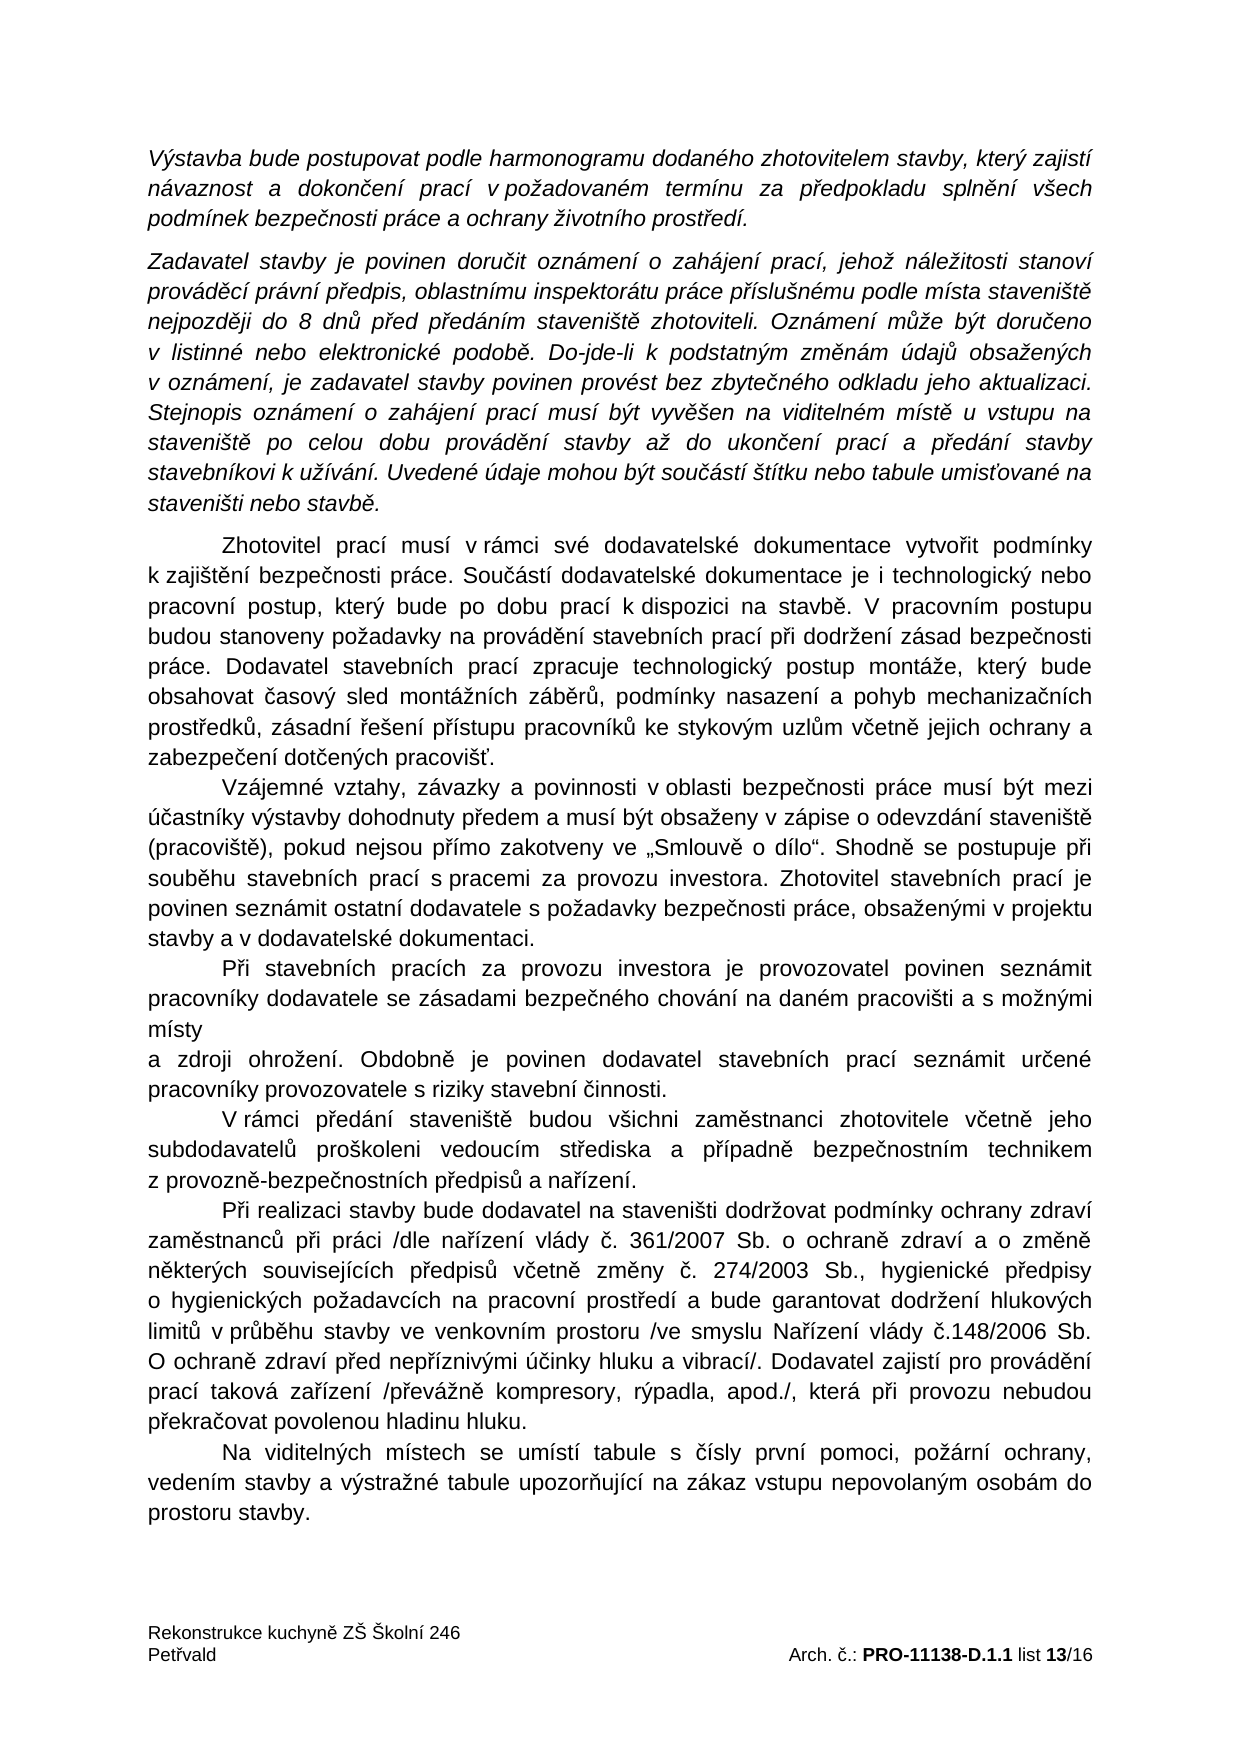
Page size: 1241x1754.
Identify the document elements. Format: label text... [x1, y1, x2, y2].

text Výstavba bude postupovat podle harmonogramu dodaného zhotovitelem stavby, který zajistí návaznost a dokončení prací v požadovaném termínu za předpokladu splnění všech podmínek bezpečnosti práce a ochrany životního prostředí. [148, 145, 1092, 232]
text Při stavebních pracích za provozu investora je provozovatel povinen seznámit pracovníky dodavatele se zásadami bezpečného chování na daném pracovišti a s možnými místy a zdroji ohrožení. Obdobně je povinen dodavatel stavebních prací seznámit určené pracovníky provozovatele s riziky stavební činnosti. [148, 955, 1092, 1102]
text Na viditelných místech se umístí tabule s čísly první pomoci, požární ochrany, vedením stavby a výstražné tabule upozorňující na zákaz vstupu nepovolaným osobám do prostoru stavby. [148, 1438, 1092, 1525]
text Zadavatel stavby je povinen doručit oznámení o zahájení prací, jehož náležitosti stanoví prováděcí právní předpis, oblastnímu inspektorátu práce příslušnému podle místa staveniště nejpozději do 8 dnů před předáním staveniště zhotoviteli. Oznámení může být doručeno v listinné nebo elektronické podobě. Do-jde-li k podstatným změnám údajů obsažených v oznámení, je zadavatel stavby povinen provést bez zbytečného odkladu jeho aktualizaci. Stejnopis oznámení o zahájení prací musí být vyvěšen na viditelném místě u vstupu na staveniště po celou dobu provádění stavby až do ukončení prací a předání stavby stavebníkovi k užívání. Uvedené údaje mohou být součástí štítku nebo tabule umisťované na staveništi nebo stavbě. [148, 248, 1092, 516]
text Zhotovitel prací musí v rámci své dodavatelské dokumentace vytvořit podmínky k zajištění bezpečnosti práce. Součástí dodavatelské dokumentace je i technologický nebo pracovní postup, který bude po dobu prací k dispozici na stavbě. V pracovním postupu budou stanoveny požadavky na provádění stavebních prací při dodržení zásad bezpečnosti práce. Dodavatel stavebních prací zpracuje technologický postup montáže, který bude obsahovat časový sled montážních záběrů, podmínky nasazení a pohyb mechanizačních prostředků, zásadní řešení přístupu pracovníků ke stykovým uzlům včetně jejich ochrany a zabezpečení dotčených pracovišť. [148, 532, 1092, 770]
text Při realizaci stavby bude dodavatel na staveništi dodržovat podmínky ochrany zdraví zaměstnanců při práci /dle nařízení vlády č. 361/2007 Sb. o ochraně zdraví a o změně některých souvisejících předpisů včetně změny č. 274/2003 Sb., hygienické předpisy o hygienických požadavcích na pracovní prostředí a bude garantovat dodržení hlukových limitů v průběhu stavby ve venkovním prostoru /ve smyslu Nařízení vlády č.148/2006 Sb. O ochraně zdraví před nepříznivými účinky hluku a vibrací/. Dodavatel zajistí pro provádění prací taková zařízení /převážně kompresory, rýpadla, apod./, která při provozu nebudou překračovat povolenou hladinu hluku. [148, 1197, 1092, 1435]
text Vzájemné vztahy, závazky a povinnosti v oblasti bezpečnosti práce musí být mezi účastníky výstavby dohodnuty předem a musí být obsaženy v zápise o odevzdání staveniště (pracoviště), pokud nejsou přímo zakotveny ve „Smlouvě o dílo“. Shodně se postupuje při souběhu stavebních prací s pracemi za provozu investora. Zhotovitel stavebních prací je povinen seznámit ostatní dodavatele s požadavky bezpečnosti práce, obsaženými v projektu stavby a v dodavatelské dokumentaci. [148, 774, 1092, 951]
text V rámci předání staveniště budou všichni zaměstnanci zhotovitele včetně jeho subdodavatelů proškoleni vedoucím střediska a případně bezpečnostním technikem z provozně-bezpečnostních předpisů a nařízení. [148, 1106, 1092, 1193]
